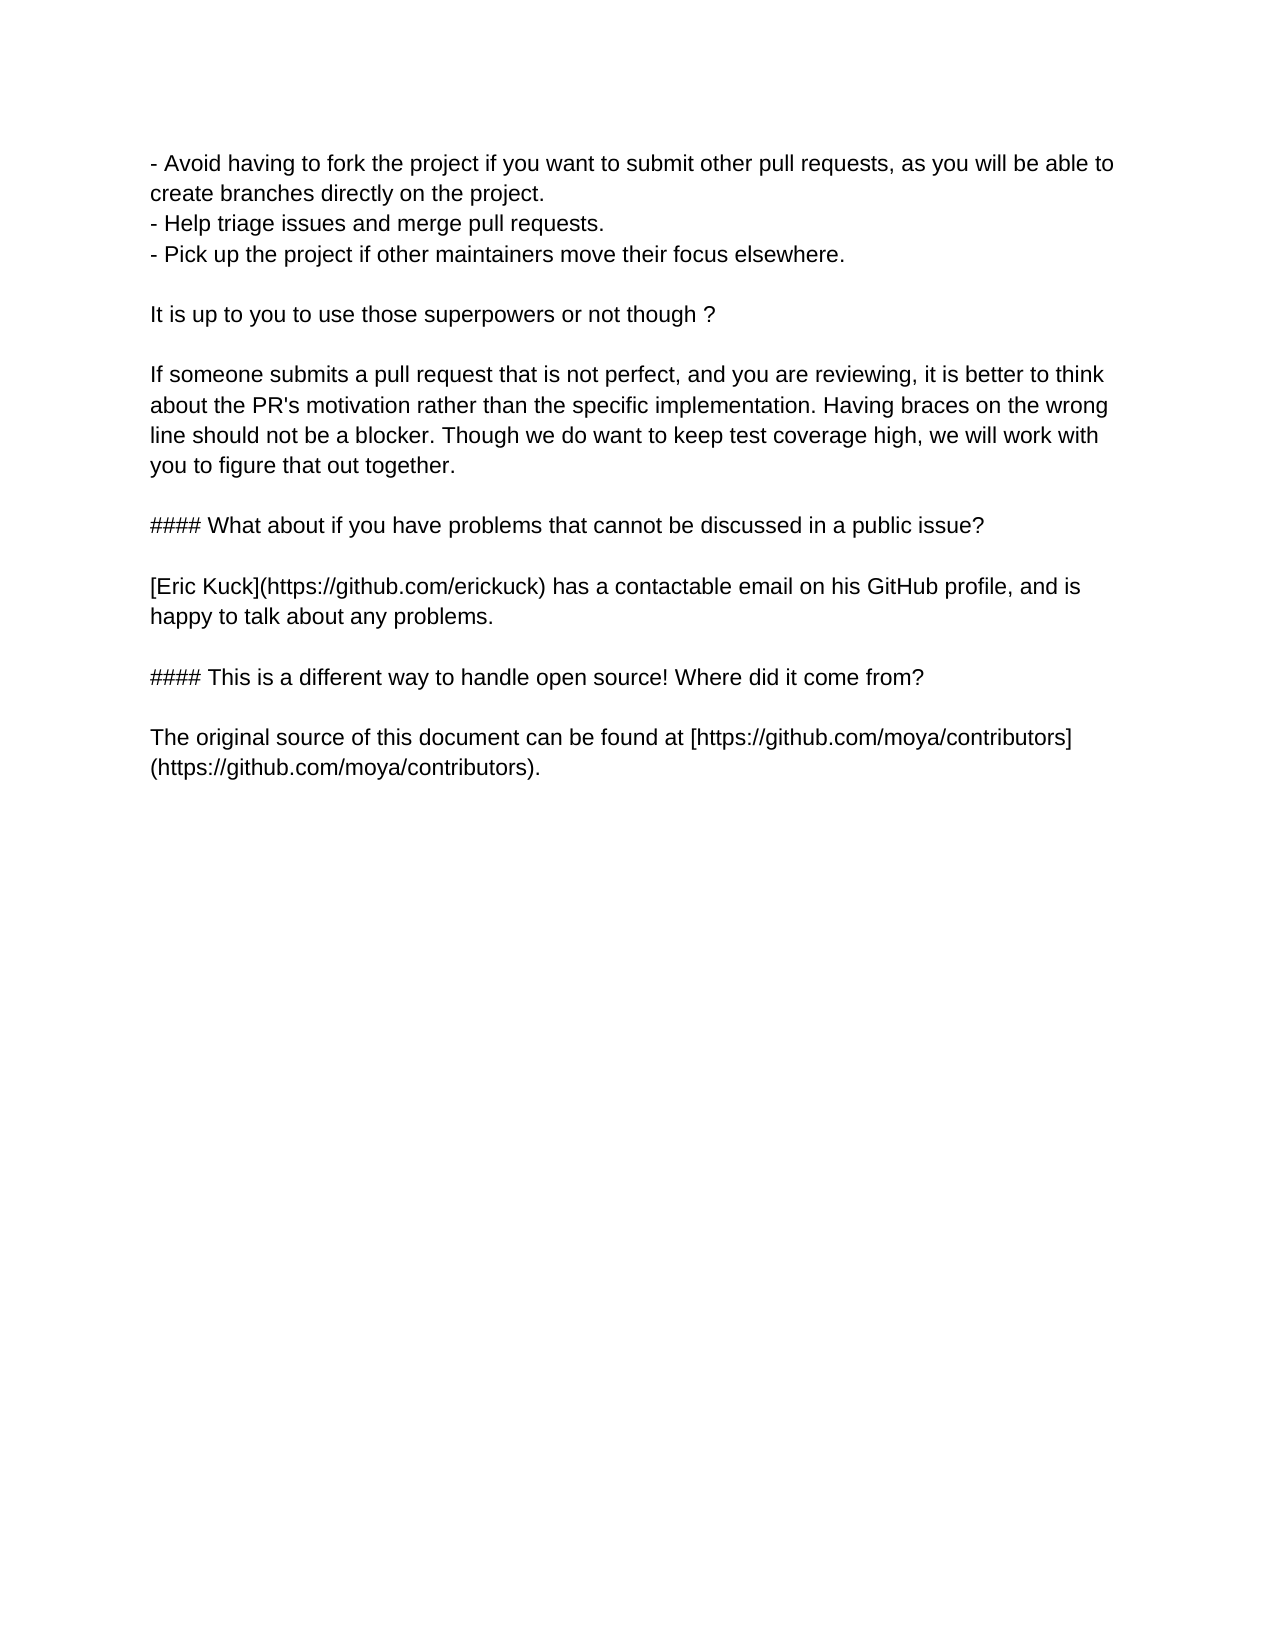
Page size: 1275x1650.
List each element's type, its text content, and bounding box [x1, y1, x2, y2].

text - Pick up the project if other maintainers move their focus elsewhere. [150, 241, 1125, 267]
text #### This is a different way to handle open source! Where did it come from? [150, 663, 1125, 690]
text It is up to you to use those superpowers or not though ? [150, 301, 1125, 327]
text The original source of this document can be found at [https://github.com/moya/contributors](https://github.com/moya/contributors). [150, 724, 1125, 781]
text - Help triage issues and merge pull requests. [150, 210, 1125, 237]
text If someone submits a pull request that is not perfect, and you are reviewing, it is better to think about the PR's motivation rather than the specific implementation. Having braces on the wrong line should not be a blocker. Though we do want to keep test coverage high, we will work with you to figure that out together. [150, 361, 1125, 478]
text [Eric Kuck](https://github.com/erickuck) has a contactable email on his GitHub profile, and is happy to talk about any problems. [150, 573, 1125, 629]
text #### What about if you have problems that cannot be discussed in a public issue? [150, 512, 1125, 539]
text - Avoid having to fork the project if you want to submit other pull requests, as you will be able to create branches directly on the project. [150, 150, 1125, 207]
